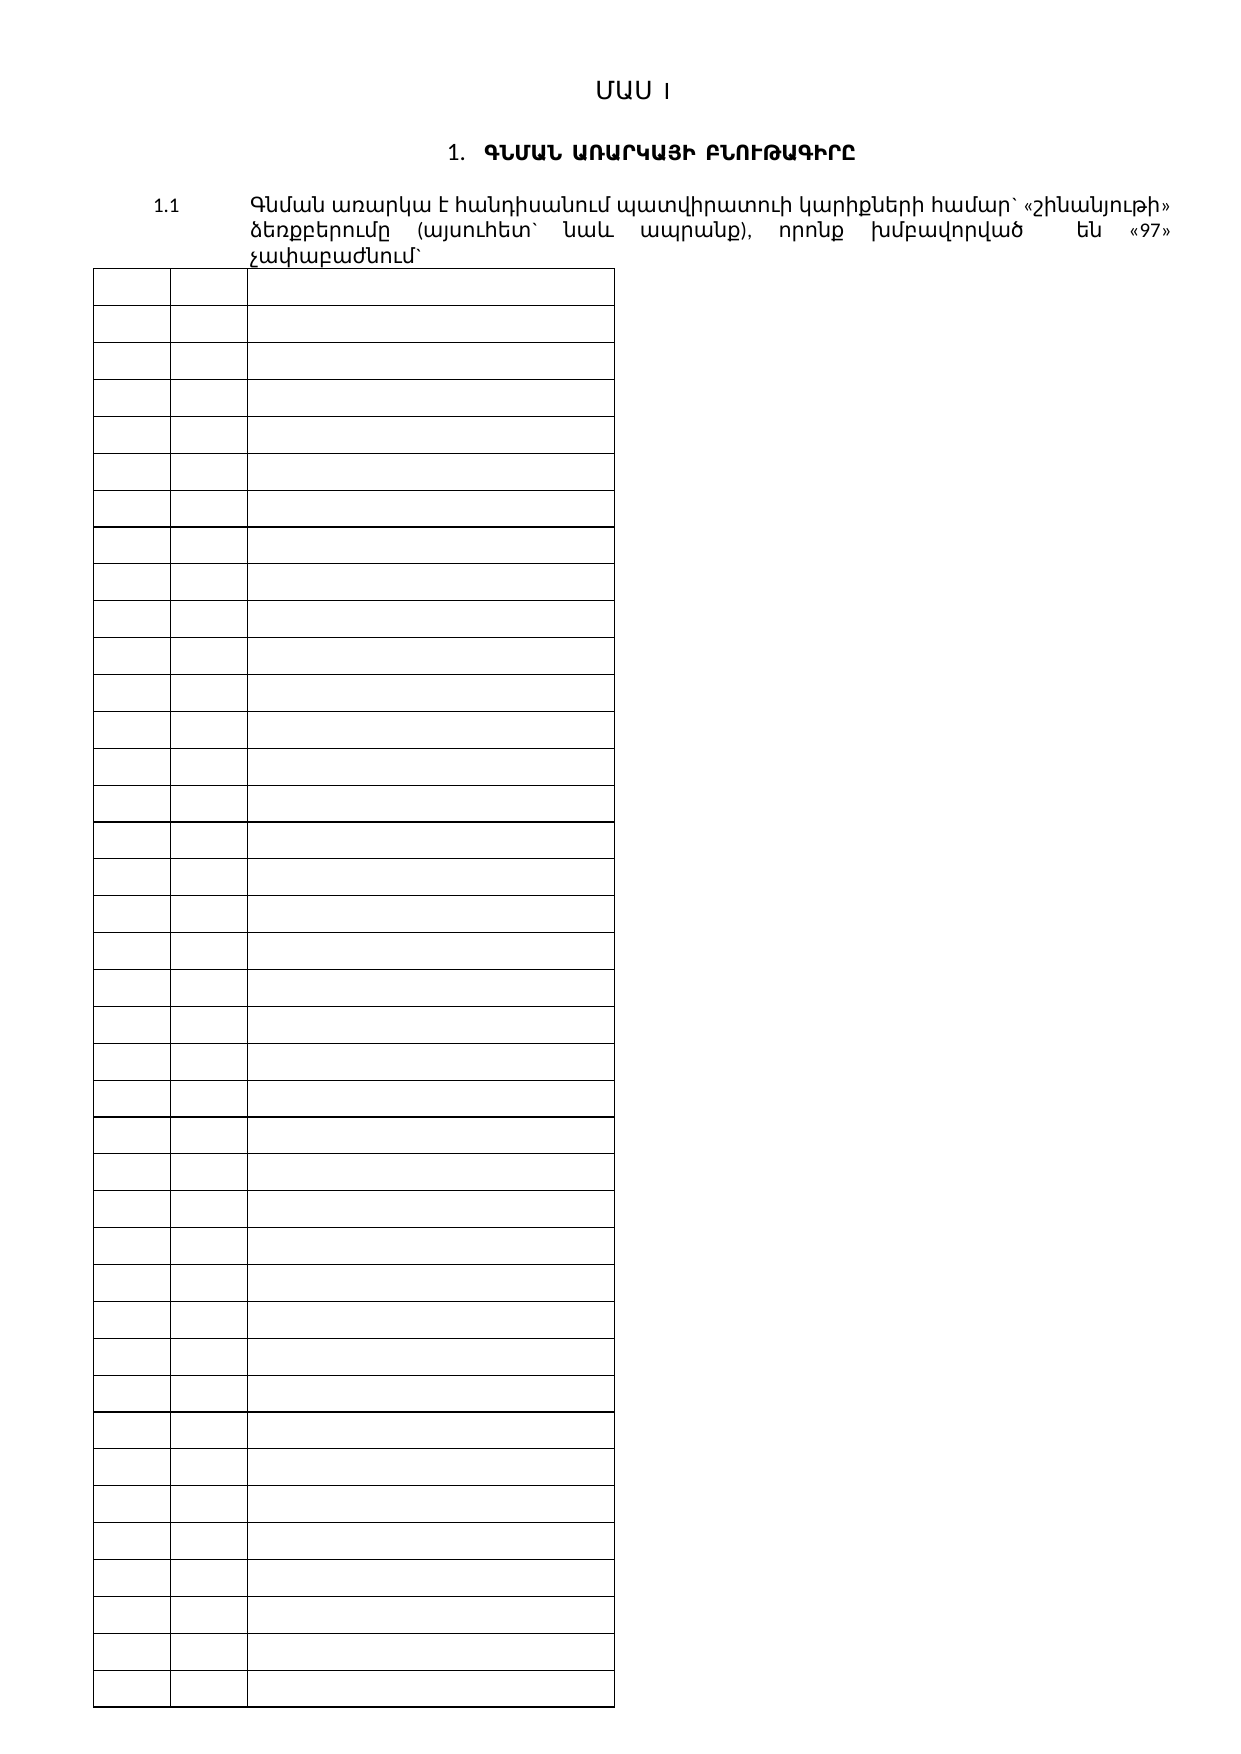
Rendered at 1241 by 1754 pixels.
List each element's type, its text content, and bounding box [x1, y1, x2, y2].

text ՄԱՍ I [94, 75, 1171, 106]
subtitle Գնման առարկա է հանդիսանում պատվիրատուի կարիքների համար` «շինանյութի» ձեռքբերումը (այսուհետ` նաև ապրանք), որոնք խմբավորված են «97» չափաբաժնում` [153, 192, 1171, 268]
list ԳՆՄԱՆ ԱՌԱՐԿԱՅԻ ԲՆՈՒԹԱԳԻՐԸ [131, 136, 1171, 167]
